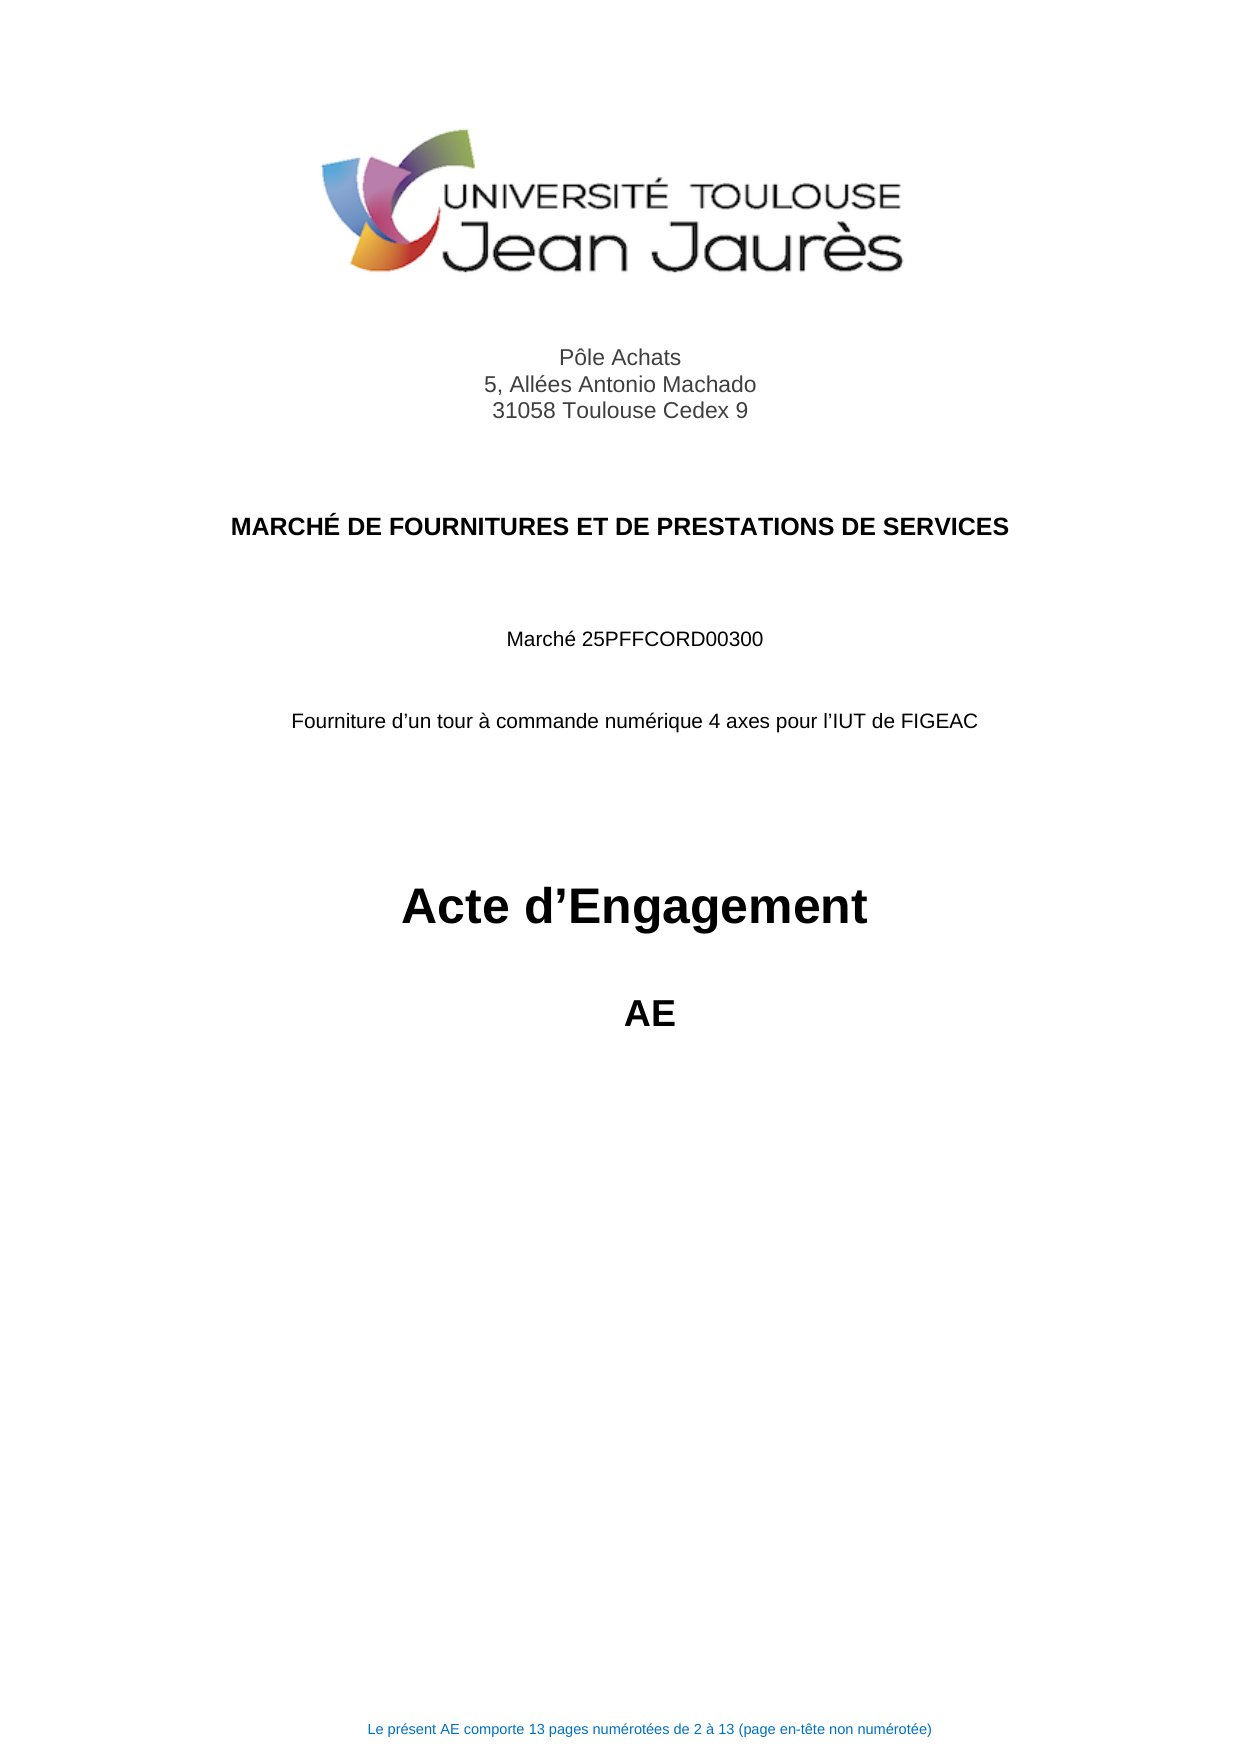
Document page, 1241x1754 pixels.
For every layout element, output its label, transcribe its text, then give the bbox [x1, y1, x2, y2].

text Acte d’Engagement [106, 876, 1134, 934]
text marché de FOURNITURES ET DE PRESTATIONS DE SERVICES [106, 512, 1134, 541]
text Pôle Achats [106, 344, 1134, 371]
text 31058 Toulouse Cedex 9 [106, 397, 1134, 423]
text 5, Allées Antonio Machado [106, 371, 1134, 397]
picture [308, 105, 934, 321]
text AE [106, 991, 1134, 1034]
